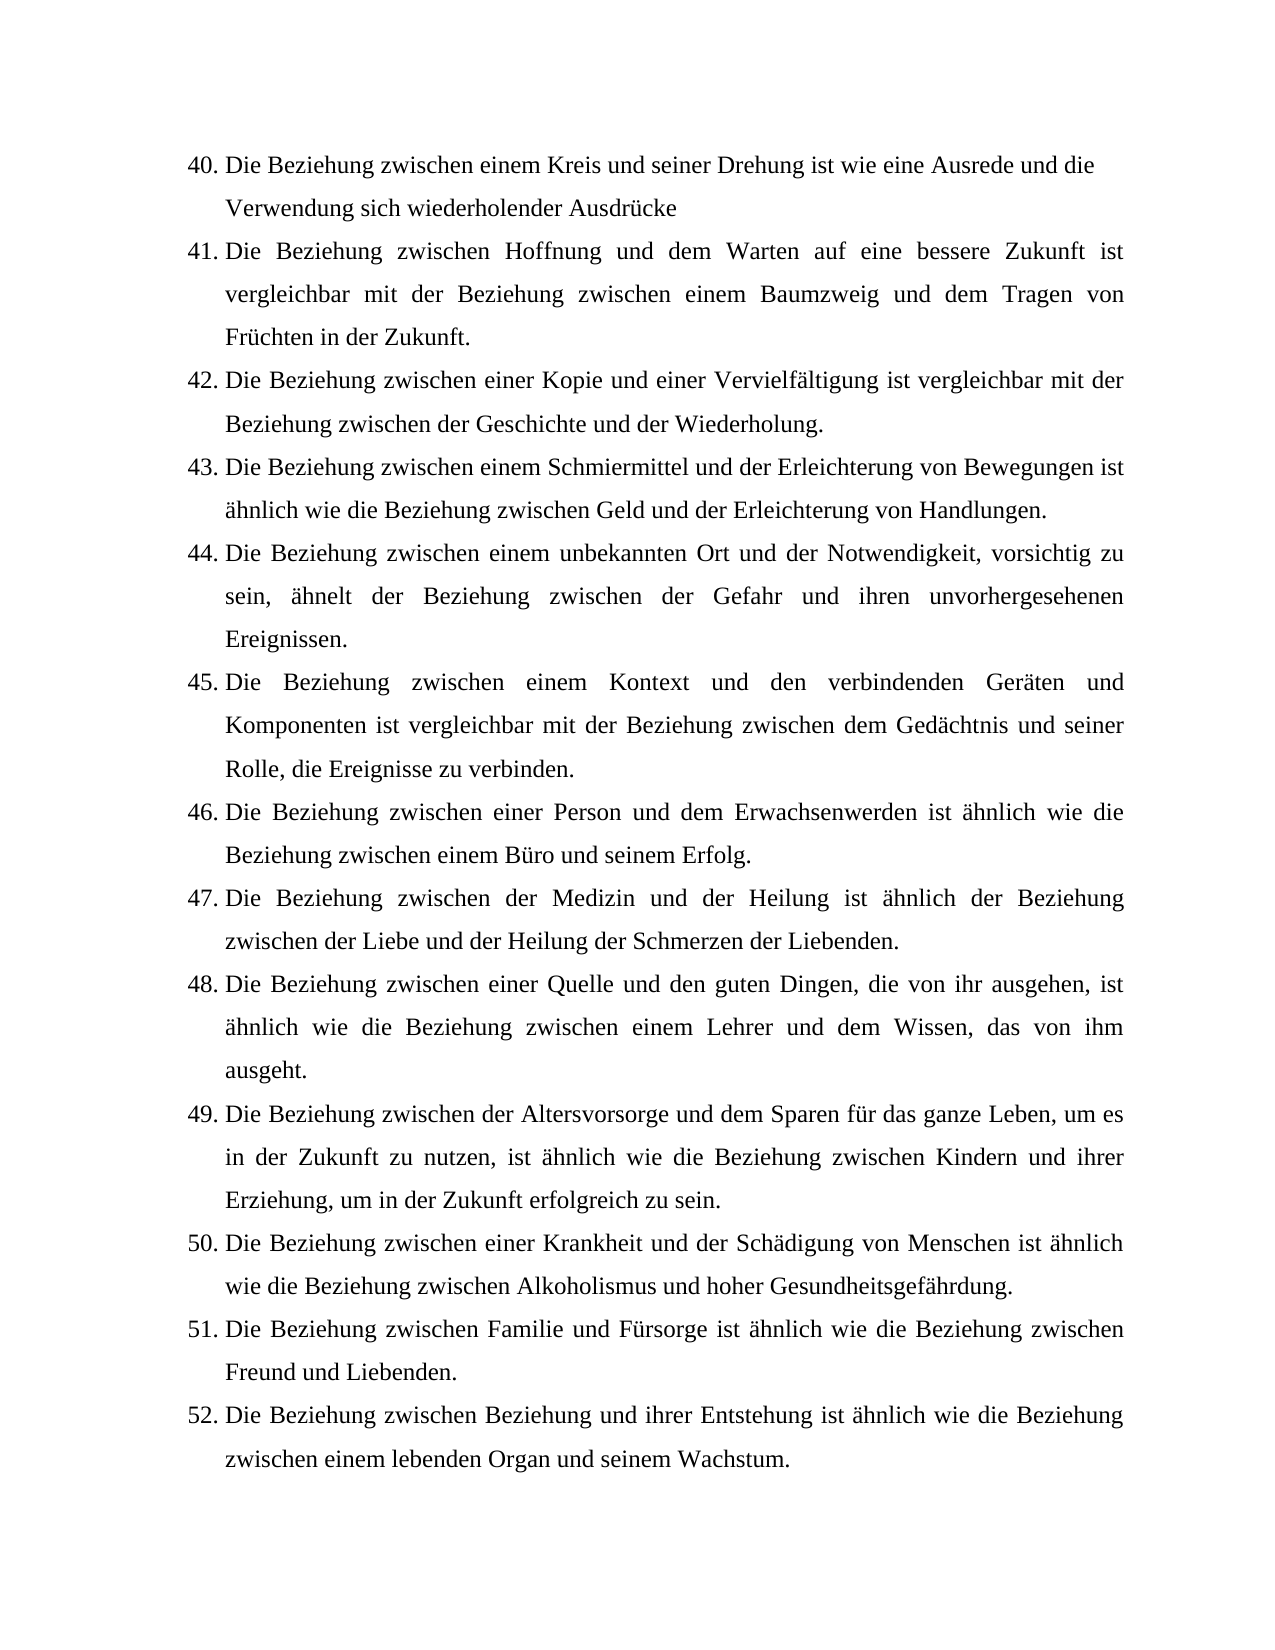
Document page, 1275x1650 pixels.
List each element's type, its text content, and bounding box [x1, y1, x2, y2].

list Die Beziehung zwischen Familie und Fürsorge ist ähnlich wie die Beziehung zwischen Freund und Liebenden. [187, 1314, 1125, 1386]
list Die Beziehung zwischen Beziehung und ihrer Entstehung ist ähnlich wie die Beziehung zwischen einem lebenden Organ und seinem Wachstum. [187, 1401, 1125, 1472]
list Die Beziehung zwischen Hoffnung und dem Warten auf eine bessere Zukunft ist vergleichbar mit der Beziehung zwischen einem Baumzweig und dem Tragen von Früchten in der Zukunft. [187, 236, 1125, 351]
list Die Beziehung zwischen der Medizin und der Heilung ist ähnlich der Beziehung zwischen der Liebe und der Heilung der Schmerzen der Liebenden. [187, 883, 1125, 955]
list Die Beziehung zwischen einer Person und dem Erwachsenwerden ist ähnlich wie die Beziehung zwischen einem Büro und seinem Erfolg. [187, 797, 1125, 869]
list Die Beziehung zwischen einem Schmiermittel und der Erleichterung von Bewegungen ist ähnlich wie die Beziehung zwischen Geld und der Erleichterung von Handlungen. [187, 452, 1125, 524]
list Die Beziehung zwischen einer Krankheit und der Schädigung von Menschen ist ähnlich wie die Beziehung zwischen Alkoholismus und hoher Gesundheitsgefährdung. [187, 1228, 1125, 1300]
list Die Beziehung zwischen einer Quelle und den guten Dingen, die von ihr ausgehen, ist ähnlich wie die Beziehung zwischen einem Lehrer und dem Wissen, das von ihm ausgeht. [187, 969, 1125, 1084]
list Die Beziehung zwischen einem Kontext und den verbindenden Geräten und Komponenten ist vergleichbar mit der Beziehung zwischen dem Gedächtnis und seiner Rolle, die Ereignisse zu verbinden. [187, 667, 1125, 782]
list Die Beziehung zwischen einem unbekannten Ort und der Notwendigkeit, vorsichtig zu sein, ähnelt der Beziehung zwischen der Gefahr und ihren unvorhergesehenen Ereignissen. [187, 538, 1125, 653]
list Die Beziehung zwischen der Altersvorsorge und dem Sparen für das ganze Leben, um es in der Zukunft zu nutzen, ist ähnlich wie die Beziehung zwischen Kindern und ihrer Erziehung, um in der Zukunft erfolgreich zu sein. [187, 1099, 1125, 1214]
list Die Beziehung zwischen einer Kopie und einer Vervielfältigung ist vergleichbar mit der Beziehung zwischen der Geschichte und der Wiederholung. [187, 366, 1125, 437]
list Die Beziehung zwischen einem Kreis und seiner Drehung ist wie eine Ausrede und die Verwendung sich wiederholender Ausdrücke [187, 150, 1125, 222]
